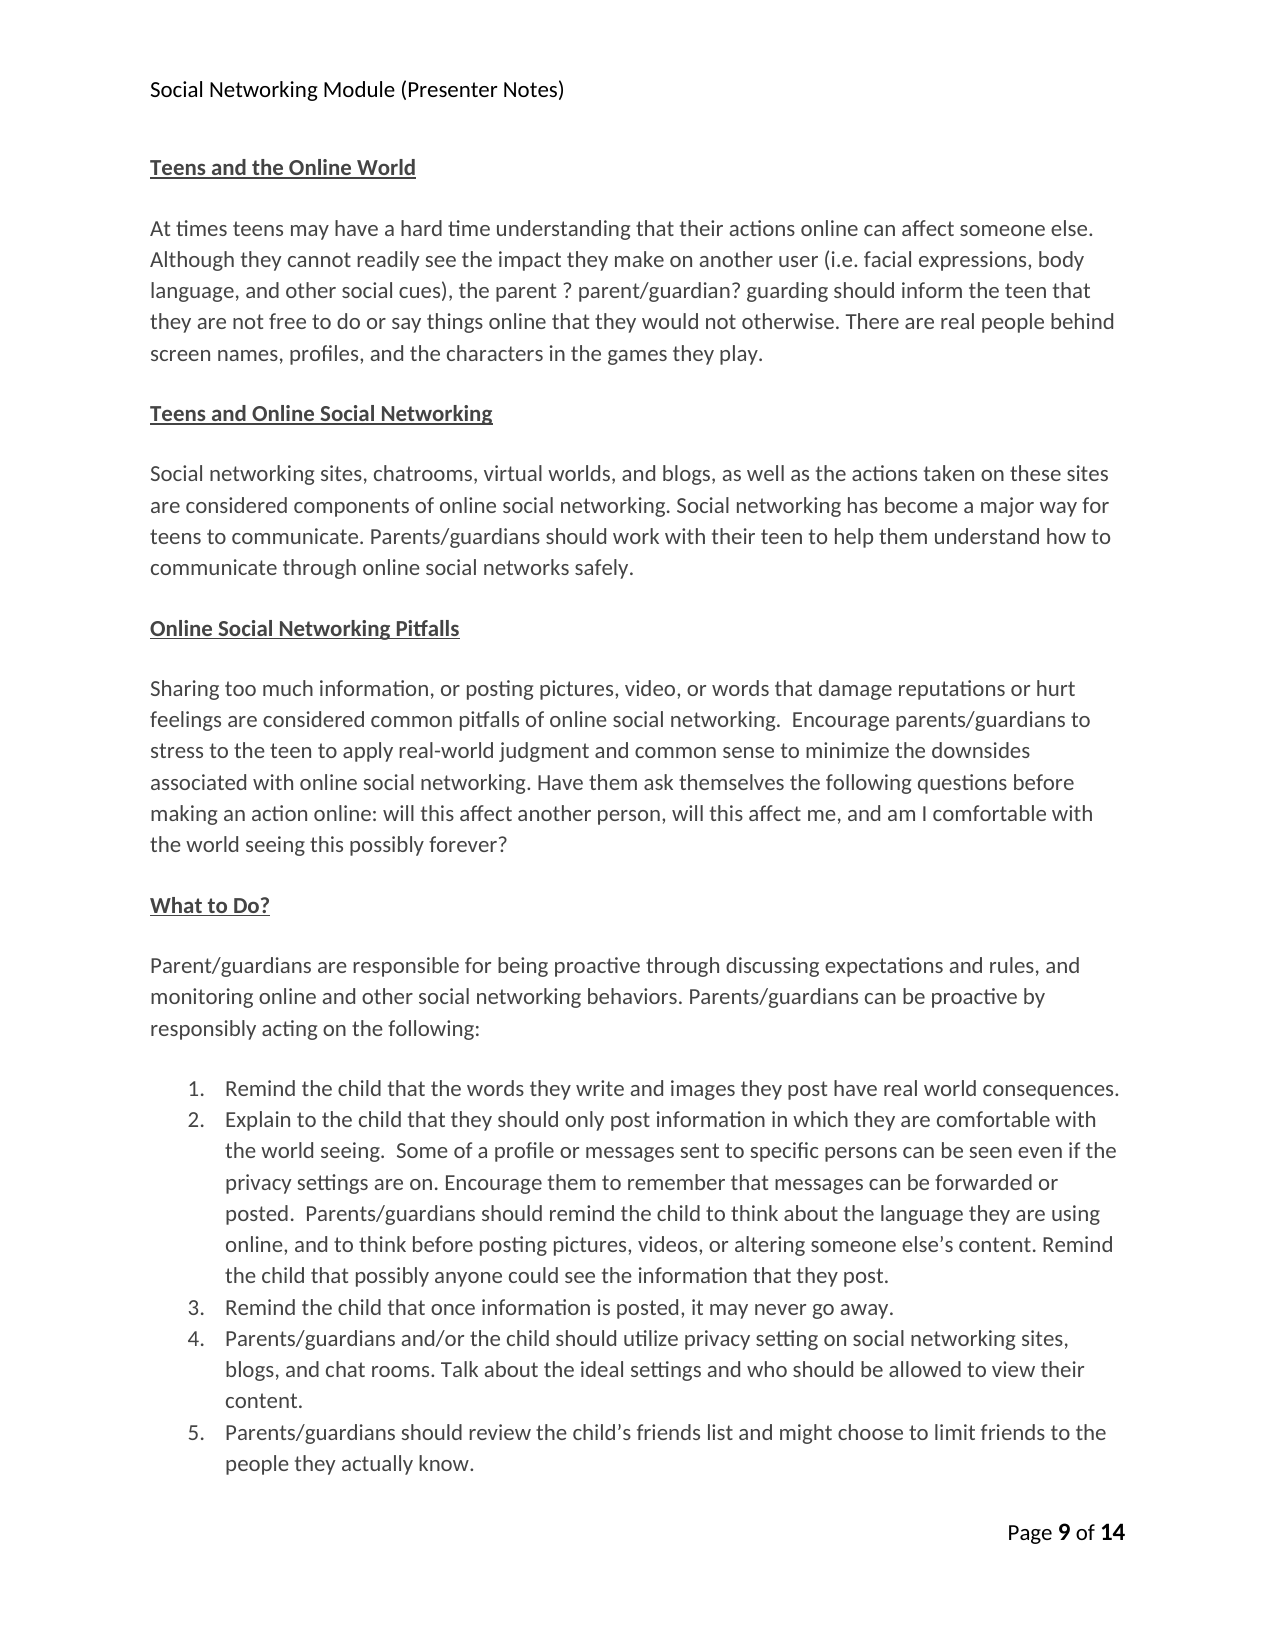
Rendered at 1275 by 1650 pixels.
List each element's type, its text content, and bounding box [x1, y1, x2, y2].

list Parents/guardians should review the child’s friends list and might choose to limit friends to the people they actually know. [187, 1414, 1125, 1477]
list Parents/guardians and/or the child should utilize privacy setting on social networking sites, blogs, and chat rooms. Talk about the ideal settings and who should be allowed to view their content. [187, 1321, 1125, 1414]
list Remind the child that once information is posted, it may never go away. [187, 1289, 1125, 1321]
text Online Social Networking Pitfalls [150, 610, 1125, 642]
text At times teens may have a hard time understanding that their actions online can affect someone else. Although they cannot readily see the impact they make on another user (i.e. facial expressions, body language, and other social cues), the parent ? parent/guardian? guarding should inform the teen that they are not free to do or say things online that they would not otherwise. There are real people behind screen names, profiles, and the characters in the games they play. [150, 210, 1125, 367]
text Parent/guardians are responsible for being proactive through discussing expectations and rules, and monitoring online and other social networking behaviors. Parents/guardians can be proactive by responsibly acting on the following: [150, 948, 1125, 1042]
text Sharing too much information, or posting pictures, video, or words that damage reputations or hurt feelings are considered common pitfalls of online social networking. Encourage parents/guardians to stress to the teen to apply real-world judgment and common sense to minimize the downsides associated with online social networking. Have them ask themselves the following questions before making an action online: will this affect another person, will this affect me, and am I comfortable with the world seeing this possibly forever? [150, 671, 1125, 858]
text Social networking sites, chatrooms, virtual worlds, and blogs, as well as the actions taken on these sites are considered components of online social networking. Social networking has become a major way for teens to communicate. Parents/guardians should work with their teen to help them understand how to communicate through online social networks safely. [150, 456, 1125, 581]
text What to Do? [150, 887, 1125, 919]
text Teens and the Online World [150, 150, 1125, 181]
text Teens and Online Social Networking [150, 396, 1125, 427]
list Explain to the child that they should only post information in which they are comfortable with the world seeing. Some of a profile or messages sent to specific persons can be seen even if the privacy settings are on. Encourage them to remember that messages can be forwarded or posted. Parents/guardians should remind the child to think about the language they are using online, and to think before posting pictures, videos, or altering someone else’s content. Remind the child that possibly anyone could see the information that they post. [187, 1102, 1125, 1289]
list Remind the child that the words they write and images they post have real world consequences. [187, 1071, 1125, 1102]
